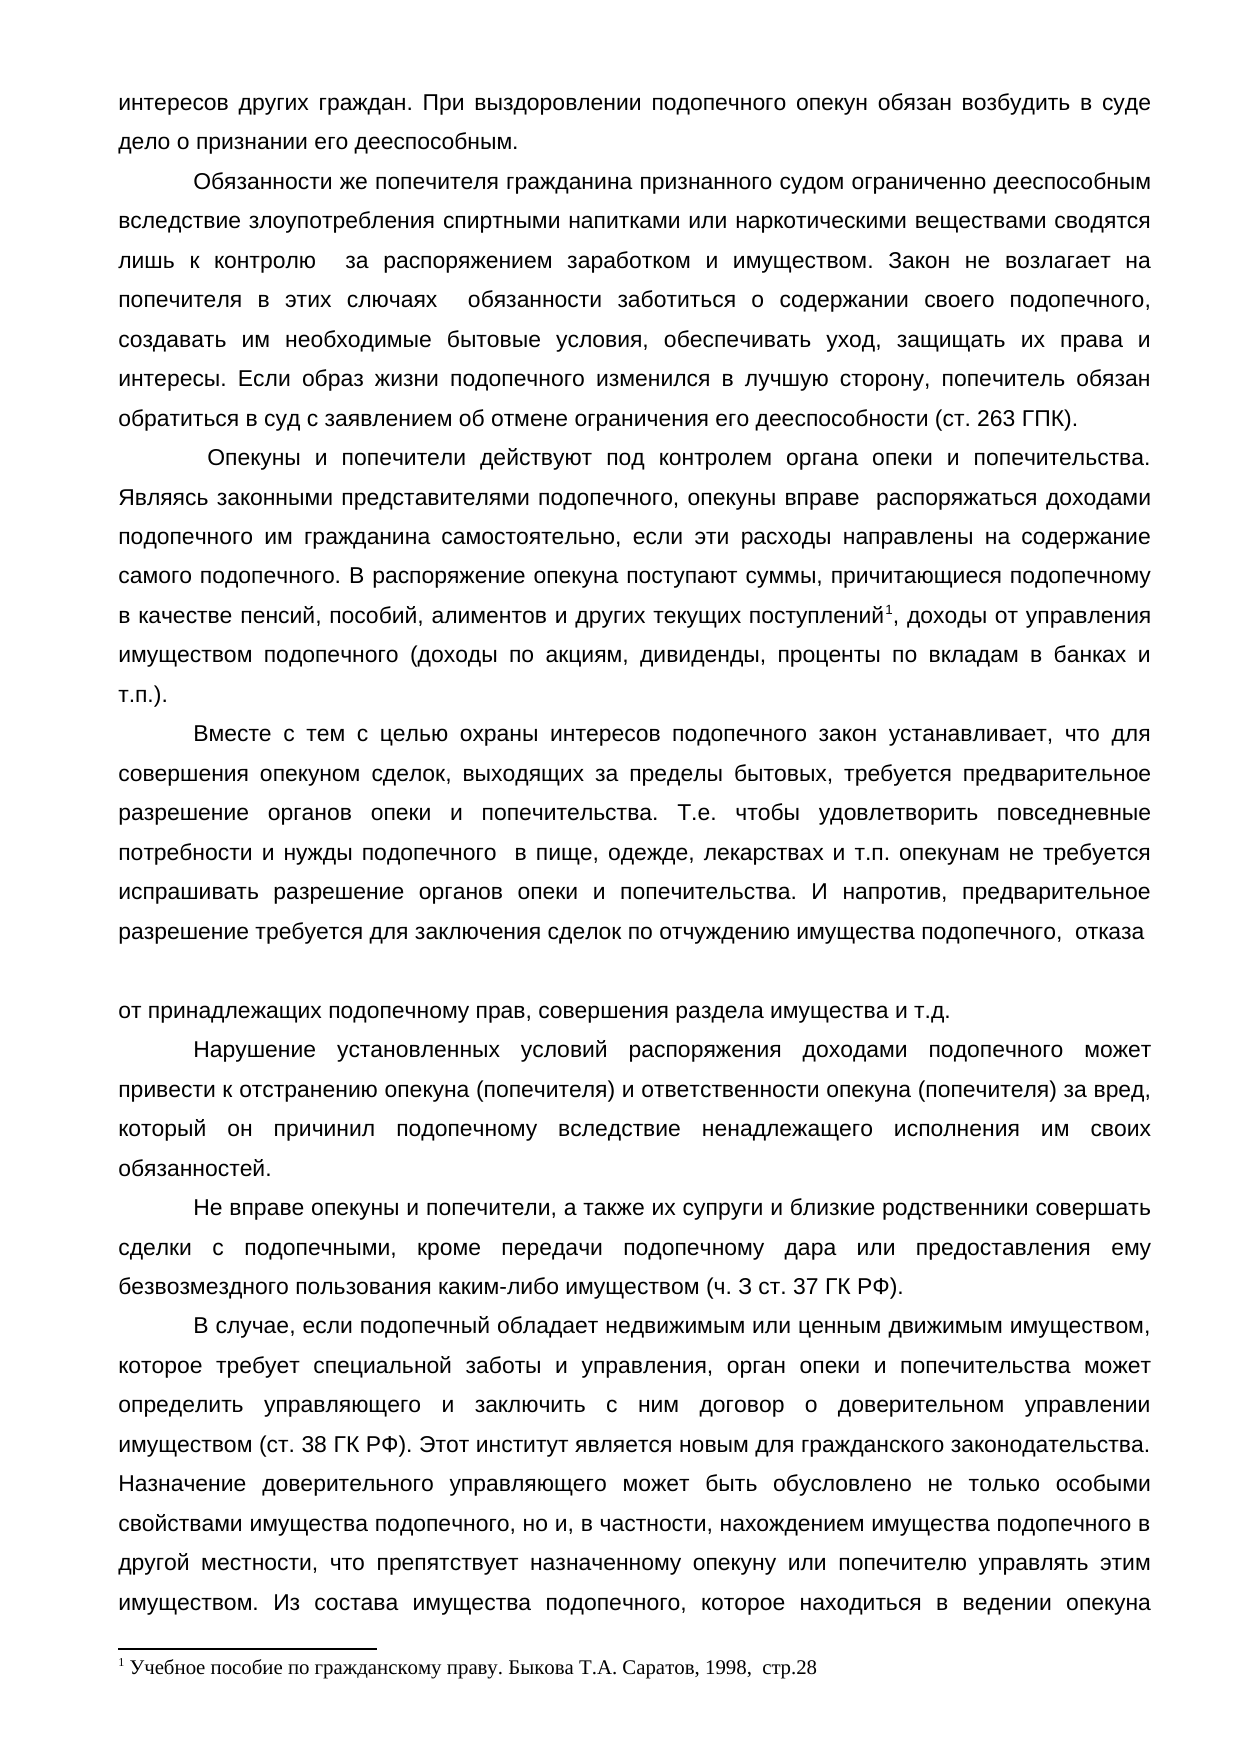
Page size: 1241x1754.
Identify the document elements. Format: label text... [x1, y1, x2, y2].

text Вместе с тем с целью охраны интересов подопечного закон устанавливает, что для совершения опекуном сделок, выходящих за пределы бытовых, требуется предварительное разрешение органов опеки и попечительства. Т.е. чтобы удовлетворить повседневные потребности и нужды подопечного в пище, одежде, лекарствах и т.п. опекунам не требуется испрашивать разрешение органов опеки и попечительства. И напротив, предварительное разрешение требуется для заключения сделок по отчуждению имущества подопечного, отказа [118, 720, 1152, 944]
text Не вправе опекуны и попечители, а также их супруги и близкие родственники совершать сделки с подопечными, кроме передачи подопечному дара или предоставления ему безвозмездного пользования каким-либо имуществом (ч. З ст. 37 ГК РФ). [118, 1194, 1152, 1299]
text Обязанности же попечителя гражданина признанного судом ограниченно дееспособным вследствие злоупотребления спиртными напитками или наркотическими веществами сводятся лишь к контролю за распоряжением заработком и имуществом. Закон не возлагает на попечителя в этих слючаях обязанности заботиться о содержании своего подопечного, создавать им необходимые бытовые условия, обеспечивать уход, защищать их права и интересы. Если образ жизни подопечного изменился в лучшую сторону, попечитель обязан обратиться в суд с заявлением об отмене ограничения его дееспособности (ст. 263 ГПК). [118, 168, 1152, 431]
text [118, 1312, 1152, 1615]
text Опекуны и попечители действуют под контролем органа опеки и попечительства. Являясь законными представителями подопечного, опекуны вправе распоряжаться доходами подопечного им гражданина самостоятельно, если эти расходы направлены на содержание самого подопечного. В распоряжение опекуна поступают суммы, причитающиеся подопечному в качестве пенсий, пособий, алиментов и других текущих поступлений, доходы от управления имуществом подопечного (доходы по акциям, дивиденды, проценты по вкладам в банках и т.п.). [118, 444, 1152, 707]
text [118, 89, 1152, 154]
text Нарушение установленных условий распоряжения доходами подопечного может привести к отстранению опекуна (попечителя) и ответственности опекуна (попечителя) за вред, который он причинил подопечному вследствие ненадлежащего исполнения им своих обязанностей. [118, 1036, 1152, 1181]
text от принадлежащих подопечному прав, совершения раздела имущества и т.д. [118, 997, 1152, 1023]
